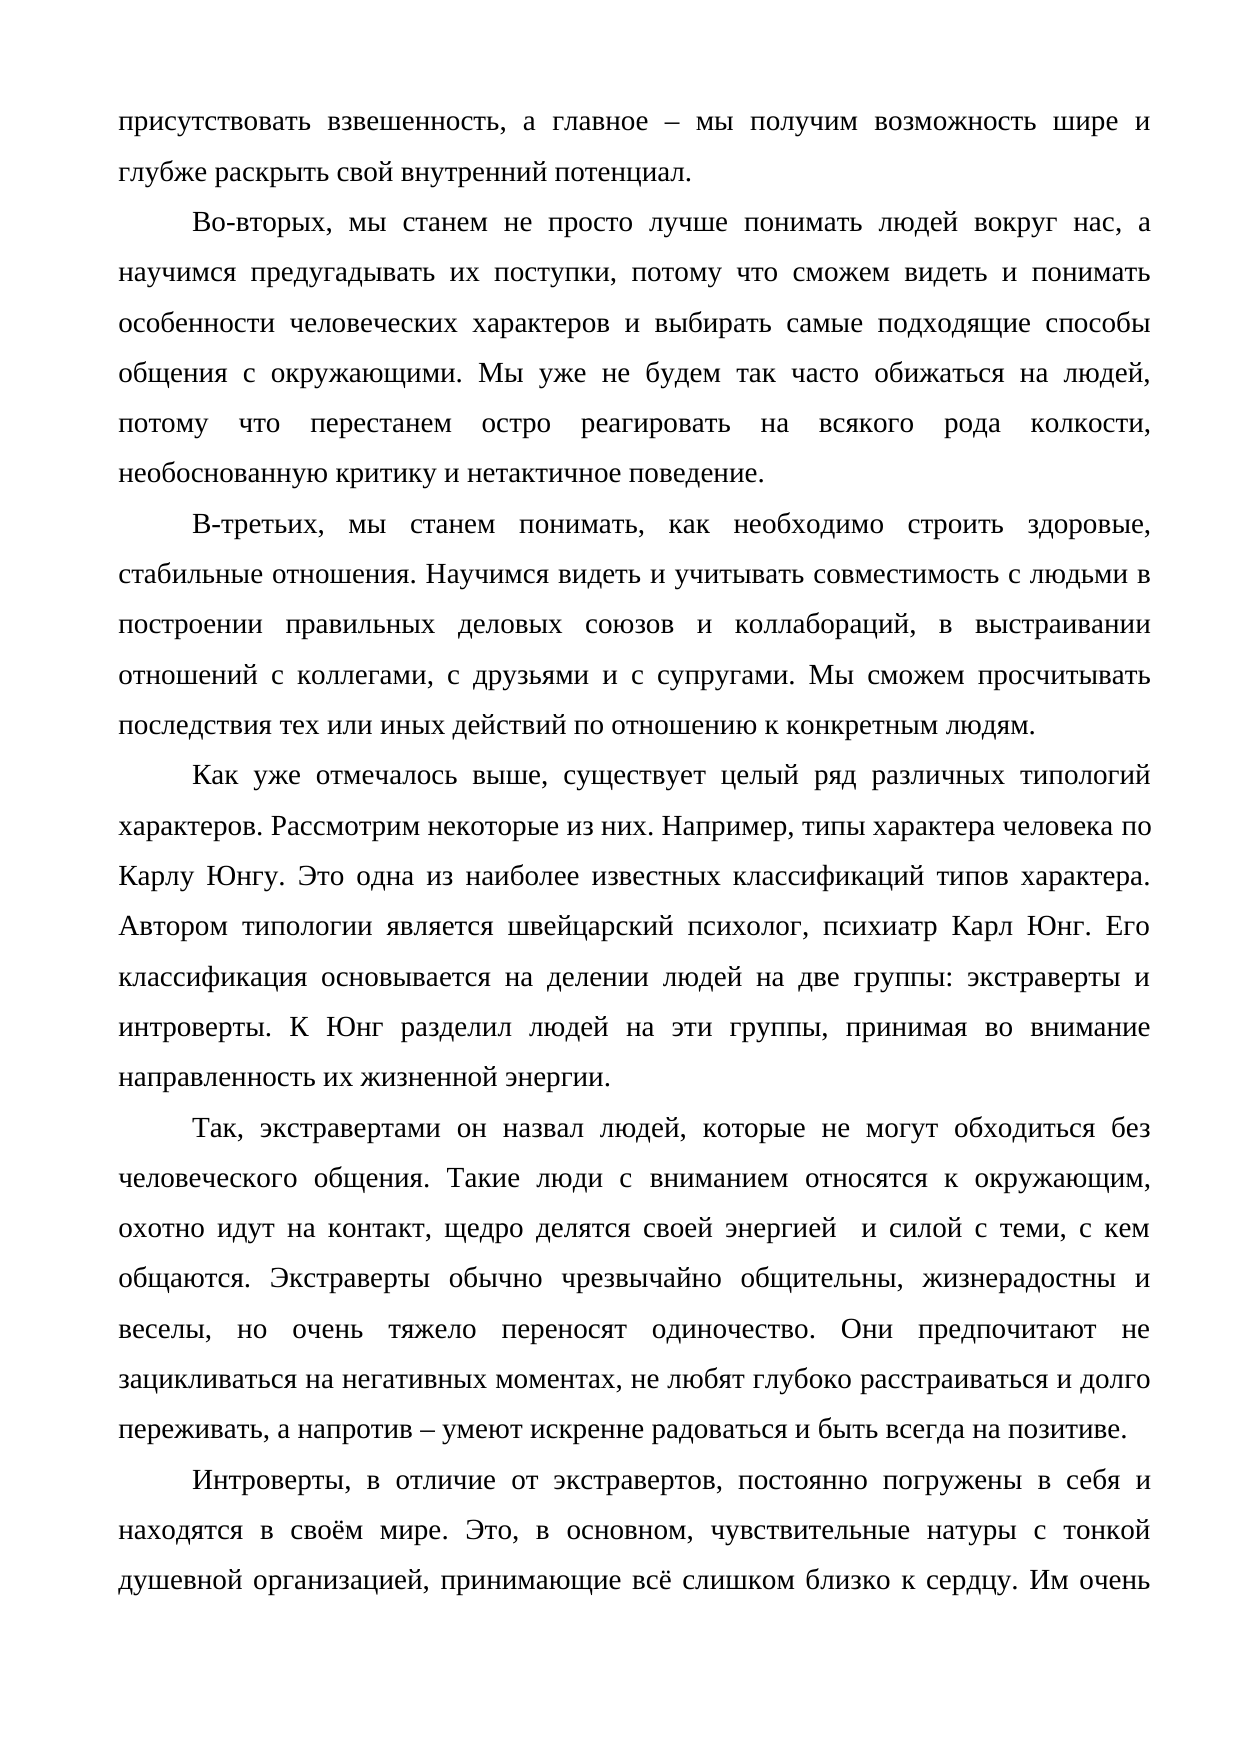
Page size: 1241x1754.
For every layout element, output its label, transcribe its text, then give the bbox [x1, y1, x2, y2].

text В-третьих, мы станем понимать, как необходимо строить здоровые, стабильные отношения. Научимся видеть и учитывать совместимость с людьми в построении правильных деловых союзов и коллабораций, в выстраивании отношений с коллегами, с друзьями и с супругами. Мы сможем просчитывать последствия тех или иных действий по отношению к конкретным людям. [118, 506, 1152, 741]
text Как уже отмечалось выше, существует целый ряд различных типологий характеров. Рассмотрим некоторые из них. Например, типы характера человека по Карлу Юнгу. Это одна из наиболее известных классификаций типов характера. Автором типологии является швейцарский психолог, психиатр Карл Юнг. Его классификация основывается на делении людей на две группы: экстраверты и интроверты. К Юнг разделил людей на эти группы, принимая во внимание направленность их жизненной энергии. [118, 757, 1152, 1093]
text Так, экстравертами он назвал людей, которые не могут обходиться без человеческого общения. Такие люди с вниманием относятся к окружающим, охотно идут на контакт, щедро делятся своей энергией и силой с теми, с кем общаются. Экстраверты обычно чрезвычайно общительны, жизнерадостны и веселы, но очень тяжело переносят одиночество. Они предпочитают не зацикливаться на негативных моментах, не любят глубоко расстраиваться и долго переживать, а напротив – умеют искренне радоваться и быть всегда на позитиве. [118, 1110, 1152, 1445]
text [118, 1462, 1152, 1596]
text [118, 103, 1152, 187]
text Во-вторых, мы станем не просто лучше понимать людей вокруг нас, а научимся предугадывать их поступки, потому что сможем видеть и понимать особенности человеческих характеров и выбирать самые подходящие способы общения с окружающими. Мы уже не будем так часто обижаться на людей, потому что перестанем остро реагировать на всякого рода колкости, необоснованную критику и нетактичное поведение. [118, 204, 1152, 489]
